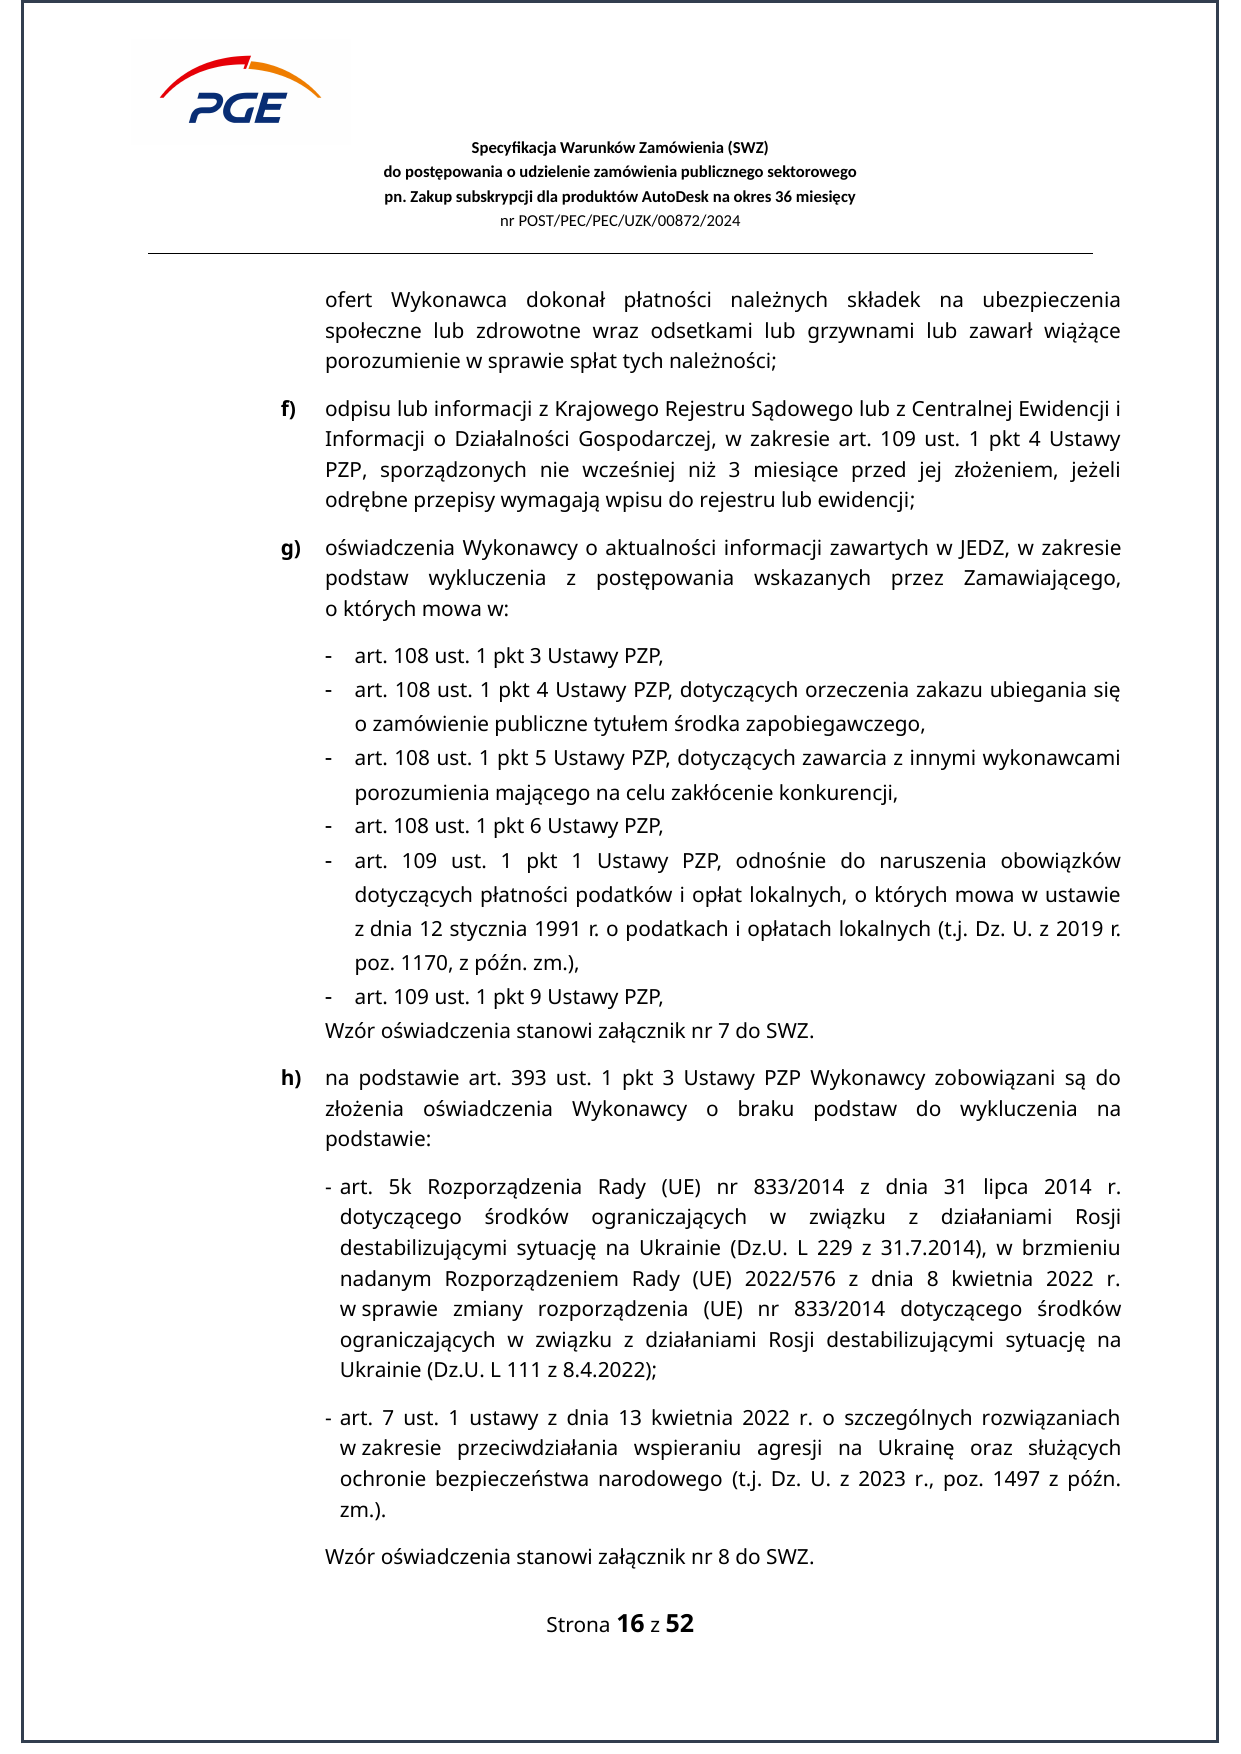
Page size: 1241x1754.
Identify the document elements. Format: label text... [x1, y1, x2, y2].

list art. 109 ust. 1 pkt 1 Ustawy PZP, odnośnie do naruszenia obowiązków dotyczących płatności podatków i opłat lokalnych, o których mowa w ustawie z dnia 12 stycznia 1991 r. o podatkach i opłatach lokalnych (t.j. Dz. U. z 2019 r. poz. 1170, z późn. zm.), [325, 846, 1122, 976]
list art. 108 ust. 1 pkt 3 Ustawy PZP, [325, 641, 1122, 670]
text - art. 7 ust. 1 ustawy z dnia 13 kwietnia 2022 r. o szczególnych rozwiązaniach w zakresie przeciwdziałania wspieraniu agresji na Ukrainę oraz służących ochronie bezpieczeństwa narodowego (t.j. Dz. U. z 2023 r., poz. 1497 z późn. zm.). [325, 1403, 1122, 1523]
text - art. 5k Rozporządzenia Rady (UE) nr 833/2014 z dnia 31 lipca 2014 r. dotyczącego środków ograniczających w związku z działaniami Rosji destabilizującymi sytuację na Ukrainie (Dz.U. L 229 z 31.7.2014), w brzmieniu nadanym Rozporządzeniem Rady (UE) 2022/576 z dnia 8 kwietnia 2022 r. w sprawie zmiany rozporządzenia (UE) nr 833/2014 dotyczącego środków ograniczających w związku z działaniami Rosji destabilizującymi sytuację na Ukrainie (Dz.U. L 111 z 8.4.2022); [325, 1172, 1122, 1384]
list art. 108 ust. 1 pkt 5 Ustawy PZP, dotyczących zawarcia z innymi wykonawcami porozumienia mającego na celu zakłócenie konkurencji, [325, 743, 1122, 806]
list art. 109 ust. 1 pkt 9 Ustawy PZP, [325, 982, 1122, 1010]
picture [131, 39, 351, 145]
text g) oświadczenia Wykonawcy o aktualności informacji zawartych w JEDZ, w zakresie podstaw wykluczenia z postępowania wskazanych przez Zamawiającego, o których mowa w: [281, 533, 1122, 622]
text f) odpisu lub informacji z Krajowego Rejestru Sądowego lub z Centralnej Ewidencji i Informacji o Działalności Gospodarczej, w zakresie art. 109 ust. 1 pkt 4 Ustawy PZP, sporządzonych nie wcześniej niż 3 miesiące przed jej złożeniem, jeżeli odrębne przepisy wymagają wpisu do rejestru lub ewidencji; [281, 394, 1122, 514]
text Wzór oświadczenia stanowi załącznik nr 8 do SWZ. [325, 1542, 1122, 1571]
list art. 108 ust. 1 pkt 6 Ustawy PZP, [325, 812, 1122, 840]
list art. 108 ust. 1 pkt 4 Ustawy PZP, dotyczących orzeczenia zakazu ubiegania się o zamówienie publiczne tytułem środka zapobiegawczego, [325, 675, 1122, 738]
text Wzór oświadczenia stanowi załącznik nr 7 do SWZ. [325, 1016, 1122, 1044]
text h) na podstawie art. 393 ust. 1 pkt 3 Ustawy PZP Wykonawcy zobowiązani są do złożenia oświadczenia Wykonawcy o braku podstaw do wykluczenia na podstawie: [281, 1063, 1122, 1153]
